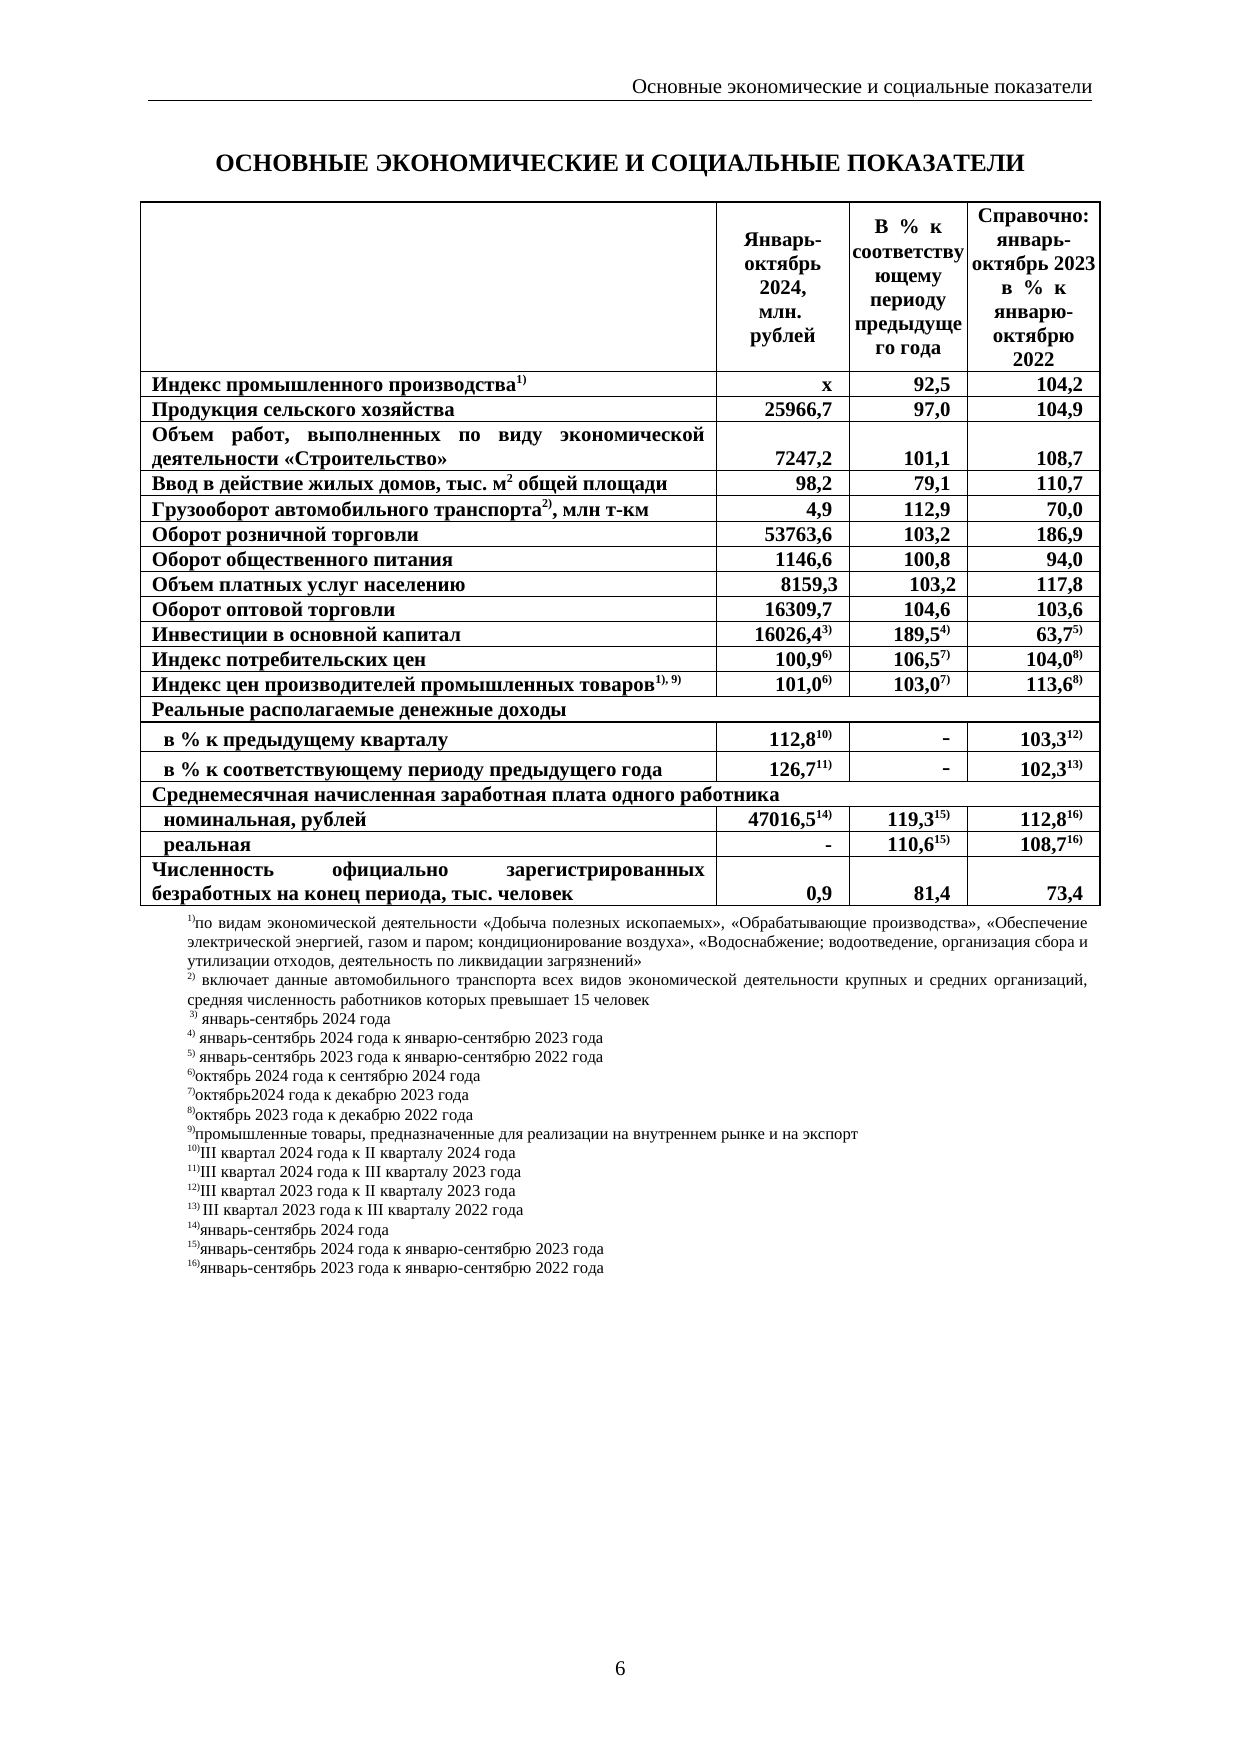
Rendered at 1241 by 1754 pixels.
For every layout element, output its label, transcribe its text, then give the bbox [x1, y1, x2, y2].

table_cell 101,1 [850, 422, 967, 470]
table_cell реальная [141, 832, 716, 856]
table_cell х [717, 372, 849, 396]
table_cell 16026,43) [717, 622, 849, 646]
table_cell 47016,514) [717, 807, 849, 831]
table_cell 112,9 [850, 496, 967, 521]
table_cell 189,54) [850, 622, 967, 646]
table_cell Индекс потребительских цен [141, 647, 716, 671]
table_cell 106,57) [850, 647, 967, 671]
table_cell Инвестиции в основной капитал [141, 622, 716, 646]
table_cell 104,08) [968, 647, 1099, 671]
table_cell - [850, 752, 967, 781]
table_cell 8159,3 [717, 572, 849, 596]
table_cell - [717, 832, 849, 856]
table_cell Среднемесячная начисленная заработная плата одного работника [141, 782, 1099, 806]
table_cell 117,8 [968, 572, 1099, 596]
table_cell 0,9 [717, 857, 849, 905]
table_cell 100,8 [850, 547, 967, 571]
table_cell 113,68) [968, 672, 1099, 696]
table_cell Индекс промышленного производства1) [141, 372, 716, 396]
table_header Справочно: январь-октябрь 2023 в % к январю-октябрю 2022 [968, 203, 1099, 371]
table_cell 63,75) [968, 622, 1099, 646]
table_cell 73,4 [968, 857, 1099, 905]
table_cell 7247,2 [717, 422, 849, 470]
table_header Январь-октябрь 2024, млн. рублей [717, 203, 849, 371]
table_cell 103,312) [968, 723, 1099, 751]
table_cell 100,96) [717, 647, 849, 671]
table_cell Индекс цен производителей промышленных товаров1), 9) [141, 672, 716, 696]
table_cell 98,2 [717, 471, 849, 495]
table_cell Продукция сельского хозяйства [141, 397, 716, 421]
table_header В % к соответствующему периоду предыдущего года [850, 203, 967, 371]
table_cell Ввод в действие жилых домов, тыс. м2 общей площади [141, 471, 716, 495]
table_cell Реальные располагаемые денежные доходы [141, 697, 1099, 721]
table_cell 101,06) [717, 672, 849, 696]
table_cell 186,9 [968, 522, 1099, 546]
table_cell 25966,7 [717, 397, 849, 421]
table_cell 16309,7 [717, 597, 849, 621]
table_cell 94,0 [968, 547, 1099, 571]
table_cell Численность официально зарегистрированных безработных на конец периода, тыс. человек [141, 857, 716, 905]
table_cell 110,615) [850, 832, 967, 856]
table_cell 104,2 [968, 372, 1099, 396]
table_header [141, 203, 716, 371]
table_cell Оборот розничной торговли [141, 522, 716, 546]
table_cell 92,5 [850, 372, 967, 396]
table_cell 103,2 [850, 522, 967, 546]
table_cell 53763,6 [717, 522, 849, 546]
table_cell 104,6 [850, 597, 967, 621]
table_cell 79,1 [850, 471, 967, 495]
table_cell Объем работ, выполненных по виду экономической деятельности «Строительство» [141, 422, 716, 470]
table_cell в % к соответствующему периоду предыдущего года [141, 752, 716, 781]
table_cell 70,0 [968, 496, 1099, 521]
text ОСНОВНЫЕ ЭКОНОМИЧЕСКИЕ И СОЦИАЛЬНЫЕ ПОКАЗАТЕЛИ [148, 148, 1092, 176]
table_cell 103,07) [850, 672, 967, 696]
table_cell 97,0 [850, 397, 967, 421]
table_cell 126,711) [717, 752, 849, 781]
table_cell номинальная, рублей [141, 807, 716, 831]
table_cell Объем платных услуг населению [141, 572, 716, 596]
table_cell 112,816) [968, 807, 1099, 831]
table_cell 103,2 [850, 572, 967, 596]
table_cell 81,4 [850, 857, 967, 905]
table_cell 119,315) [850, 807, 967, 831]
table_cell 104,9 [968, 397, 1099, 421]
table_cell 4,9 [717, 496, 849, 521]
table_cell Оборот общественного питания [141, 547, 716, 571]
table_cell - [850, 723, 967, 751]
table_cell 110,7 [968, 471, 1099, 495]
table_cell в % к предыдущему кварталу [141, 723, 716, 751]
table_cell 1)по видам экономической деятельности «Добыча полезных ископаемых», «Обрабатывающие производства», «Обеспечение электрической энергией, газом и паром; кондиционирование воздуха», «Водоснабжение; водоотведение, организация сбора и утилизации отходов, деятельность по ликвидации загрязнений» 2) включает данные автомобильного транспорта всех видов экономической деятельности крупных и средних организаций, средняя численность работников которых превышает 15 человек 3) январь-сентябрь 2024 года 4) январь-сентябрь 2024 года к январю-сентябрю 2023 года 5) январь-сентябрь 2023 года к январю-сентябрю 2022 года 6)октябрь 2024 года к сентябрю 2024 года 7)октябрь2024 года к декабрю 2023 года 8)октябрь 2023 года к декабрю 2022 года 9)промышленные товары, предназначенные для реализации на внутреннем рынке и на экспорт 10)III квартал 2024 года к II кварталу 2024 года 11)III квартал 2024 года к III кварталу 2023 года 12)III квартал 2023 года к II кварталу 2023 года 13) III квартал 2023 года к III кварталу 2022 года 14)январь-сентябрь 2024 года 15)январь-сентябрь 2024 года к январю-сентябрю 2023 года 16)январь-сентябрь 2023 года к январю-сентябрю 2022 года [140, 906, 1100, 1277]
table_cell Грузооборот автомобильного транспорта2), млн т-км [141, 496, 716, 521]
table_cell 1146,6 [717, 547, 849, 571]
table_cell 103,6 [968, 597, 1099, 621]
table_cell 102,313) [968, 752, 1099, 781]
table_cell 108,7 [968, 422, 1099, 470]
table_cell 108,716) [968, 832, 1099, 856]
table_cell Оборот оптовой торговли [141, 597, 716, 621]
table_cell 112,810) [717, 723, 849, 751]
